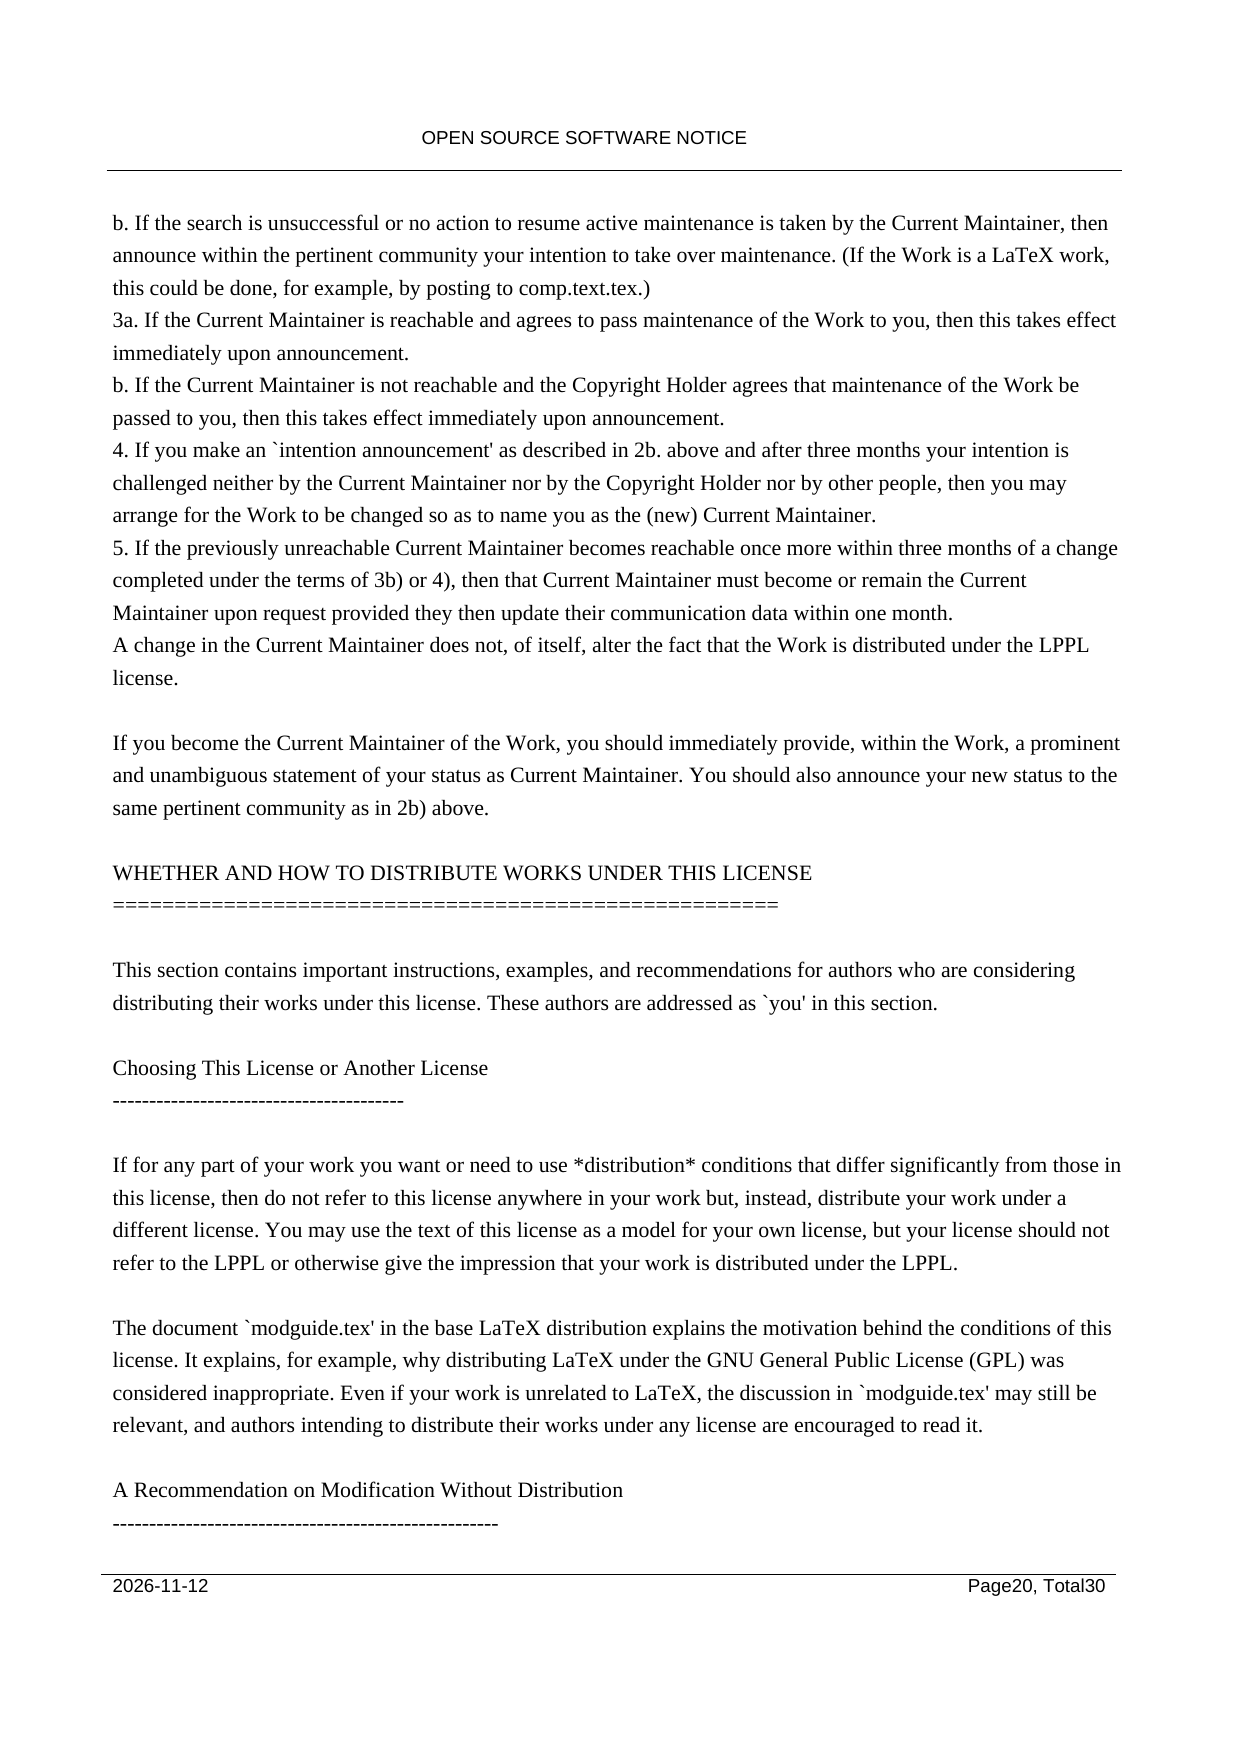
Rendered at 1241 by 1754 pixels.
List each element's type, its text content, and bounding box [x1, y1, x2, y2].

text ====================================================== [112, 889, 1128, 921]
text If for any part of your work you want or need to use *distribution* conditions that differ significantly from those in this license, then do not refer to this license anywhere in your work but, instead, distribute your work under a different license. You may use the text of this license as a model for your own license, but your license should not refer to the LPPL or otherwise give the impression that your work is distributed under the LPPL. [112, 1149, 1128, 1279]
text 3a. If the Current Maintainer is reachable and agrees to pass maintenance of the Work to you, then this takes effect immediately upon announcement. [112, 304, 1128, 369]
text 5. If the previously unreachable Current Maintainer becomes reachable once more within three months of a change completed under the terms of 3b) or 4), then that Current Maintainer must become or remain the Current Maintainer upon request provided they then update their communication data within one month. [112, 531, 1128, 629]
text ---------------------------------------- [112, 1084, 1128, 1116]
text The document `modguide.tex' in the base LaTeX distribution explains the motivation behind the conditions of this license. It explains, for example, why distributing LaTeX under the GNU General Public License (GPL) was considered inappropriate. Even if your work is unrelated to LaTeX, the discussion in `modguide.tex' may still be relevant, and authors intending to distribute their works under any license are encouraged to read it. [112, 1311, 1128, 1441]
text A Recommendation on Modification Without Distribution [112, 1474, 1128, 1506]
text b. If the Current Maintainer is not reachable and the Copyright Holder agrees that maintenance of the Work be passed to you, then this takes effect immediately upon announcement. [112, 369, 1128, 434]
text Choosing This License or Another License [112, 1051, 1128, 1084]
text A change in the Current Maintainer does not, of itself, alter the fact that the Work is distributed under the LPPL license. [112, 629, 1128, 694]
text ----------------------------------------------------- [112, 1506, 1128, 1539]
text 4. If you make an `intention announcement' as described in 2b. above and after three months your intention is challenged neither by the Current Maintainer nor by the Copyright Holder nor by other people, then you may arrange for the Work to be changed so as to name you as the (new) Current Maintainer. [112, 434, 1128, 531]
text WHETHER AND HOW TO DISTRIBUTE WORKS UNDER THIS LICENSE [112, 856, 1128, 889]
text If you become the Current Maintainer of the Work, you should immediately provide, within the Work, a prominent and unambiguous statement of your status as Current Maintainer. You should also announce your new status to the same pertinent community as in 2b) above. [112, 726, 1128, 824]
text b. If the search is unsuccessful or no action to resume active maintenance is taken by the Current Maintainer, then announce within the pertinent community your intention to take over maintenance. (If the Work is a LaTeX work, this could be done, for example, by posting to comp.text.tex.) [112, 206, 1128, 304]
text This section contains important instructions, examples, and recommendations for authors who are considering distributing their works under this license. These authors are addressed as `you' in this section. [112, 954, 1128, 1019]
